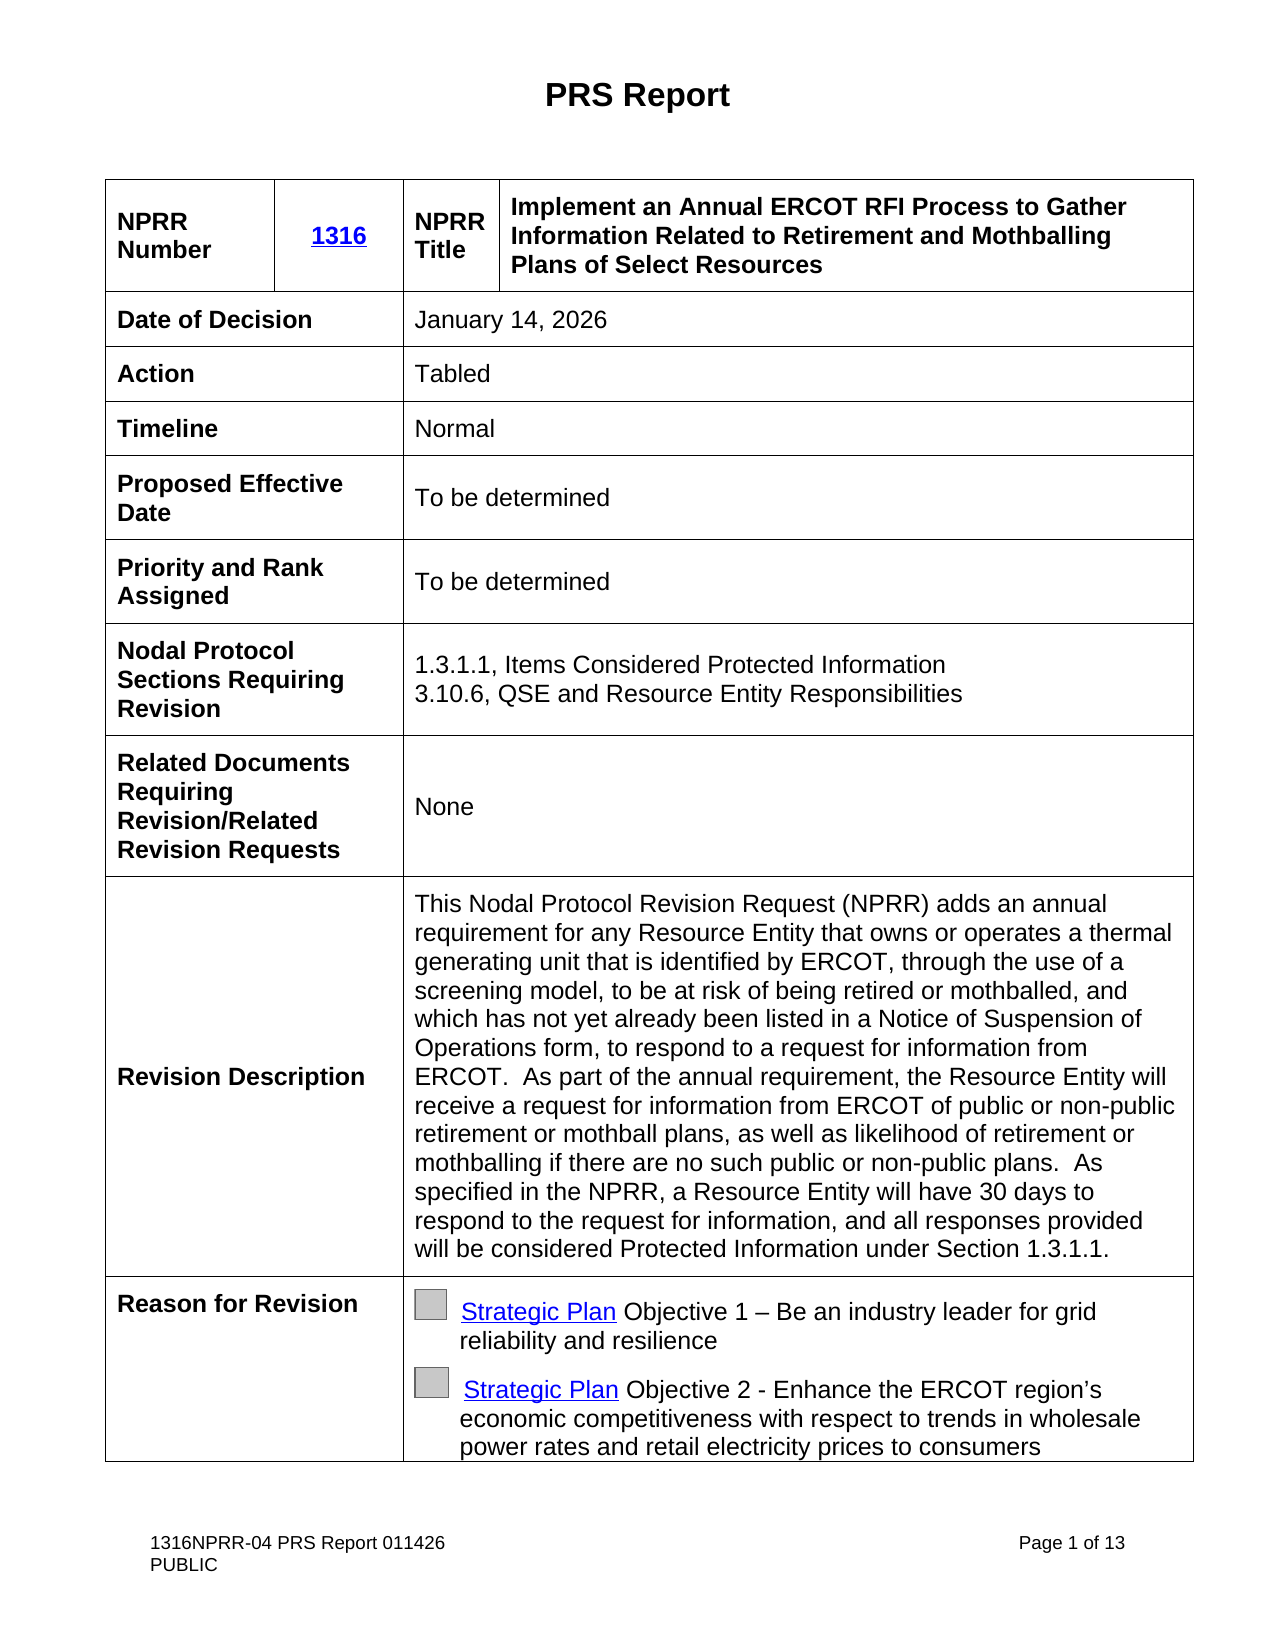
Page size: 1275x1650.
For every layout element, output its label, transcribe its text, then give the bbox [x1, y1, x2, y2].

table_header NPRR Title [404, 180, 499, 291]
table_cell This Nodal Protocol Revision Request (NPRR) adds an annual requirement for any Resource Entity that owns or operates a thermal generating unit that is identified by ERCOT, through the use of a screening model, to be at risk of being retired or mothballed, and which has not yet already been listed in a Notice of Suspension of Operations form, to respond to a request for information from ERCOT. As part of the annual requirement, the Resource Entity will receive a request for information from ERCOT of public or non-public retirement or mothball plans, as well as likelihood of retirement or mothballing if there are no such public or non-public plans. As specified in the NPRR, a Resource Entity will have 30 days to respond to the request for information, and all responses provided will be considered Protected Information under Section 1.3.1.1. [404, 877, 1193, 1276]
table_cell Action [106, 347, 403, 401]
table_cell Timeline [106, 402, 403, 455]
table_header Implement an Annual ERCOT RFI Process to Gather Information Related to Retirement and Mothballing Plans of Select Resources [500, 180, 1193, 291]
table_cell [404, 1277, 1193, 1461]
table_cell January 14, 2026 [404, 292, 1193, 346]
table_cell Tabled [404, 347, 1193, 401]
table_cell Proposed Effective Date [106, 456, 403, 539]
table_cell Nodal Protocol Sections Requiring Revision [106, 624, 403, 735]
table_cell Date of Decision [106, 292, 403, 346]
table_cell Revision Description [106, 877, 403, 1276]
table_cell Related Documents Requiring Revision/Related Revision Requests [106, 736, 403, 876]
table_cell To be determined [404, 456, 1193, 539]
table_cell 1.3.1.1, Items Considered Protected Information 3.10.6, QSE and Resource Entity Responsibilities [404, 624, 1193, 735]
table_cell To be determined [404, 540, 1193, 622]
table_cell Reason for Revision [106, 1277, 403, 1461]
table_cell None [404, 736, 1193, 876]
table_header 1316 [275, 180, 403, 291]
table_header NPRR Number [106, 180, 274, 291]
table_cell Priority and Rank Assigned [106, 540, 403, 622]
table_cell Normal [404, 402, 1193, 455]
